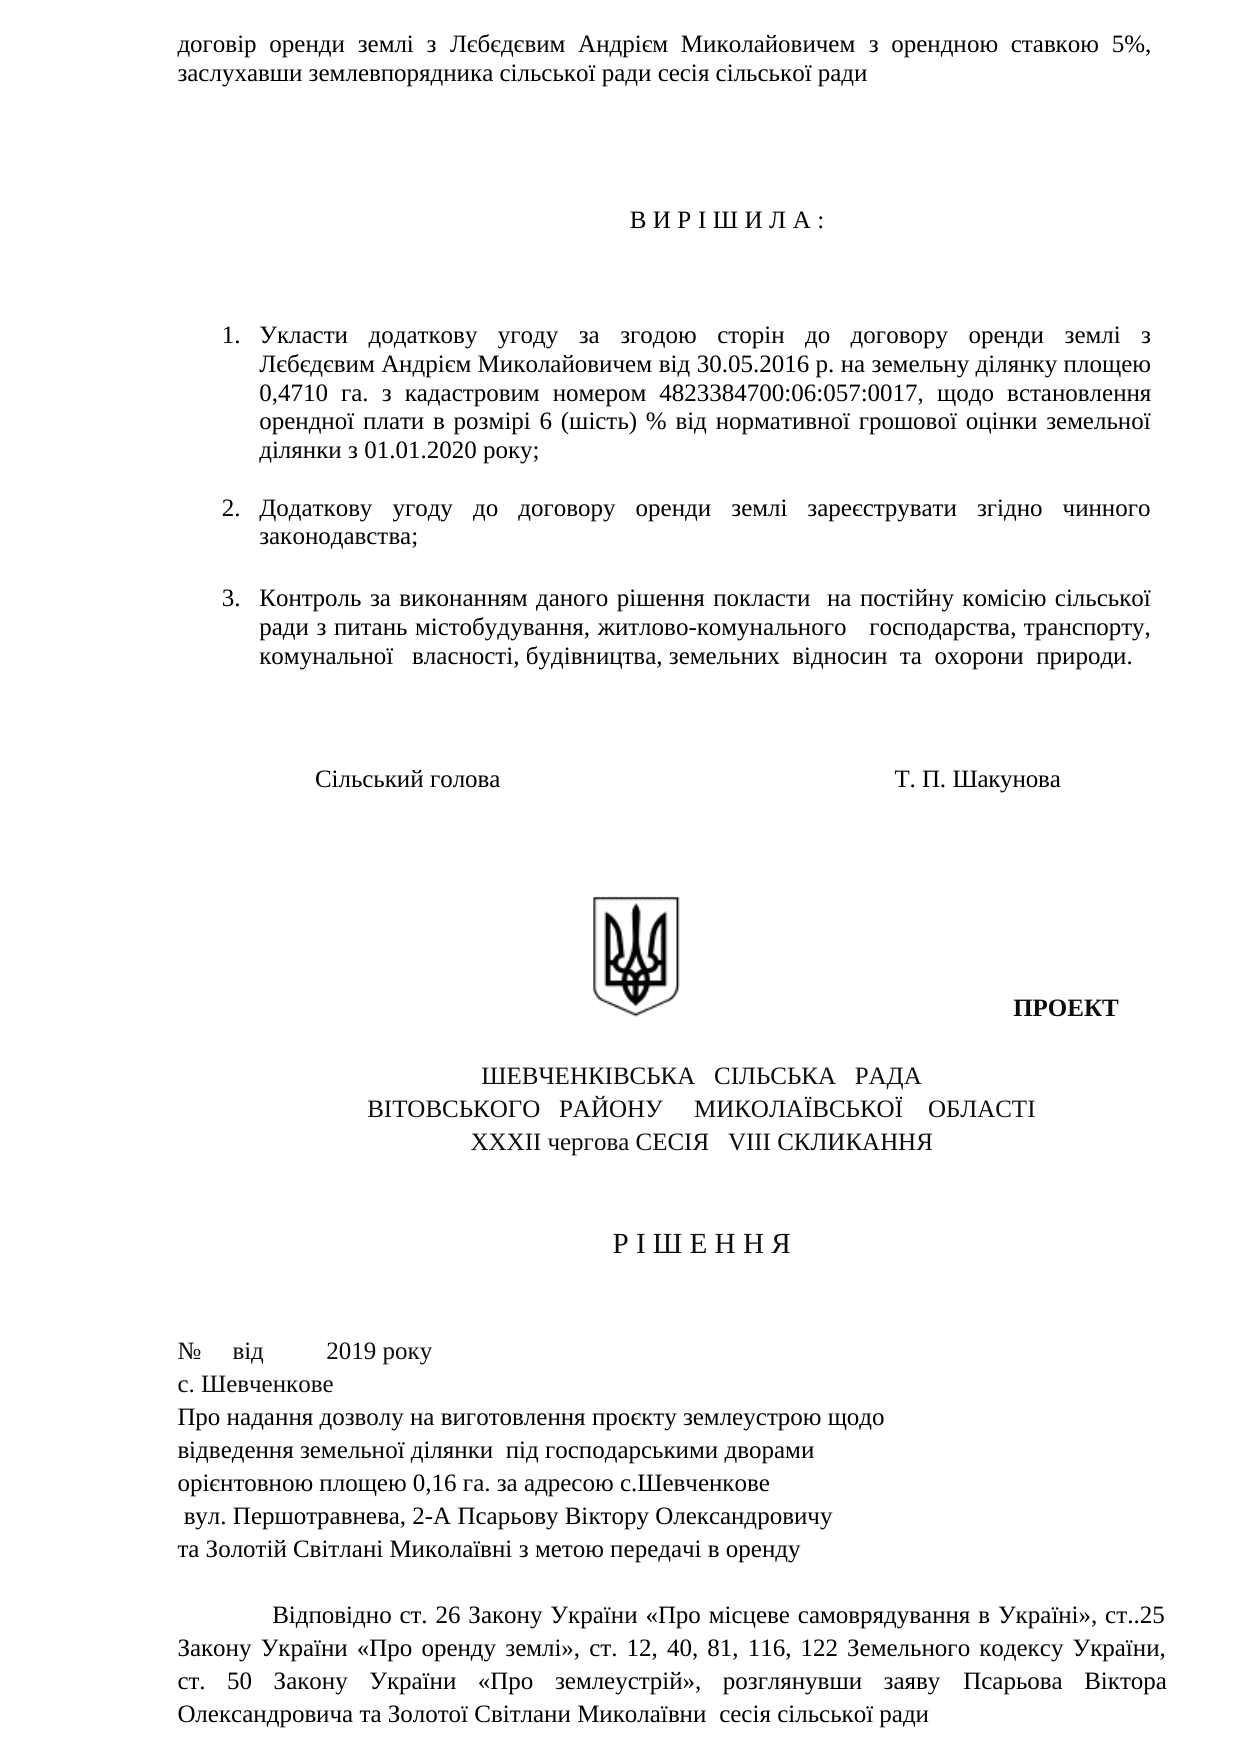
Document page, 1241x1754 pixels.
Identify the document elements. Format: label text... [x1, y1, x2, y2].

text відведення земельної ділянки під господарськими дворами [177, 1435, 1167, 1464]
text вул. Першотравнева, 2-А Псарьову Віктору Олександровичу [177, 1501, 1167, 1530]
text Сільський голова Т. П. Шакунова [177, 764, 1167, 793]
list Контроль за виконанням даного рішення покласти на постійну комісію сільської ради з питань містобудування, житлово-комунального господарства, транспорту, комунальної власності, будівництва, земельних відносин та охорони природи. [222, 583, 1152, 669]
text Відповідно ст. 26 Закону України «Про місцеве самоврядування в Україні», ст..25 Закону України «Про оренду землі», ст. 12, 40, 81, 116, 122 Земельного кодексу України, ст. 50 Закону України «Про землеустрій», розглянувши заяву Псарьова Віктора Олександровича та Золотої Світлани Миколаївни сесія сільської ради [177, 1600, 1167, 1728]
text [177, 29, 1152, 87]
text ПРОЕКТ [177, 896, 1167, 1022]
list Додаткову угоду до договору оренди землі зареєструвати згідно чинного законодавства; [222, 493, 1152, 550]
text ШЕВЧЕНКІВСЬКА СІЛЬСЬКА РАДА ВІТОВСЬКОГО РАЙОНУ МИКОЛАЇВСЬКОЇ ОБЛАСТІ ХХХІІ чергова СЕСІЯ VІІІ СКЛИКАННЯ [236, 1061, 1167, 1156]
text та Золотій Світлані Миколаївні з метою передачі в оренду [177, 1534, 1167, 1563]
picture [592, 896, 680, 1017]
text Р І Ш Е Н Н Я [236, 1226, 1167, 1259]
list Укласти додаткову угоду за згодою сторін до договору оренди землі з Лєбєдєвим Андрієм Миколайовичем від 30.05.2016 р. на земельну ділянку площею 0,4710 га. з кадастровим номером 4823384700:06:057:0017, щодо встановлення орендної плати в розмірі 6 (шість) % від нормативної грошової оцінки земельної ділянки з 01.01.2020 року; [222, 320, 1152, 464]
text ВИРІШИЛА: [236, 206, 1167, 234]
text орієнтовною площею 0,16 га. за адресою с.Шевченкове [177, 1468, 1167, 1497]
text с. Шевченкове [177, 1369, 1167, 1398]
text № від 2019 року [177, 1336, 1167, 1365]
text Про надання дозволу на виготовлення проєкту землеустрою щодо [177, 1402, 1167, 1431]
